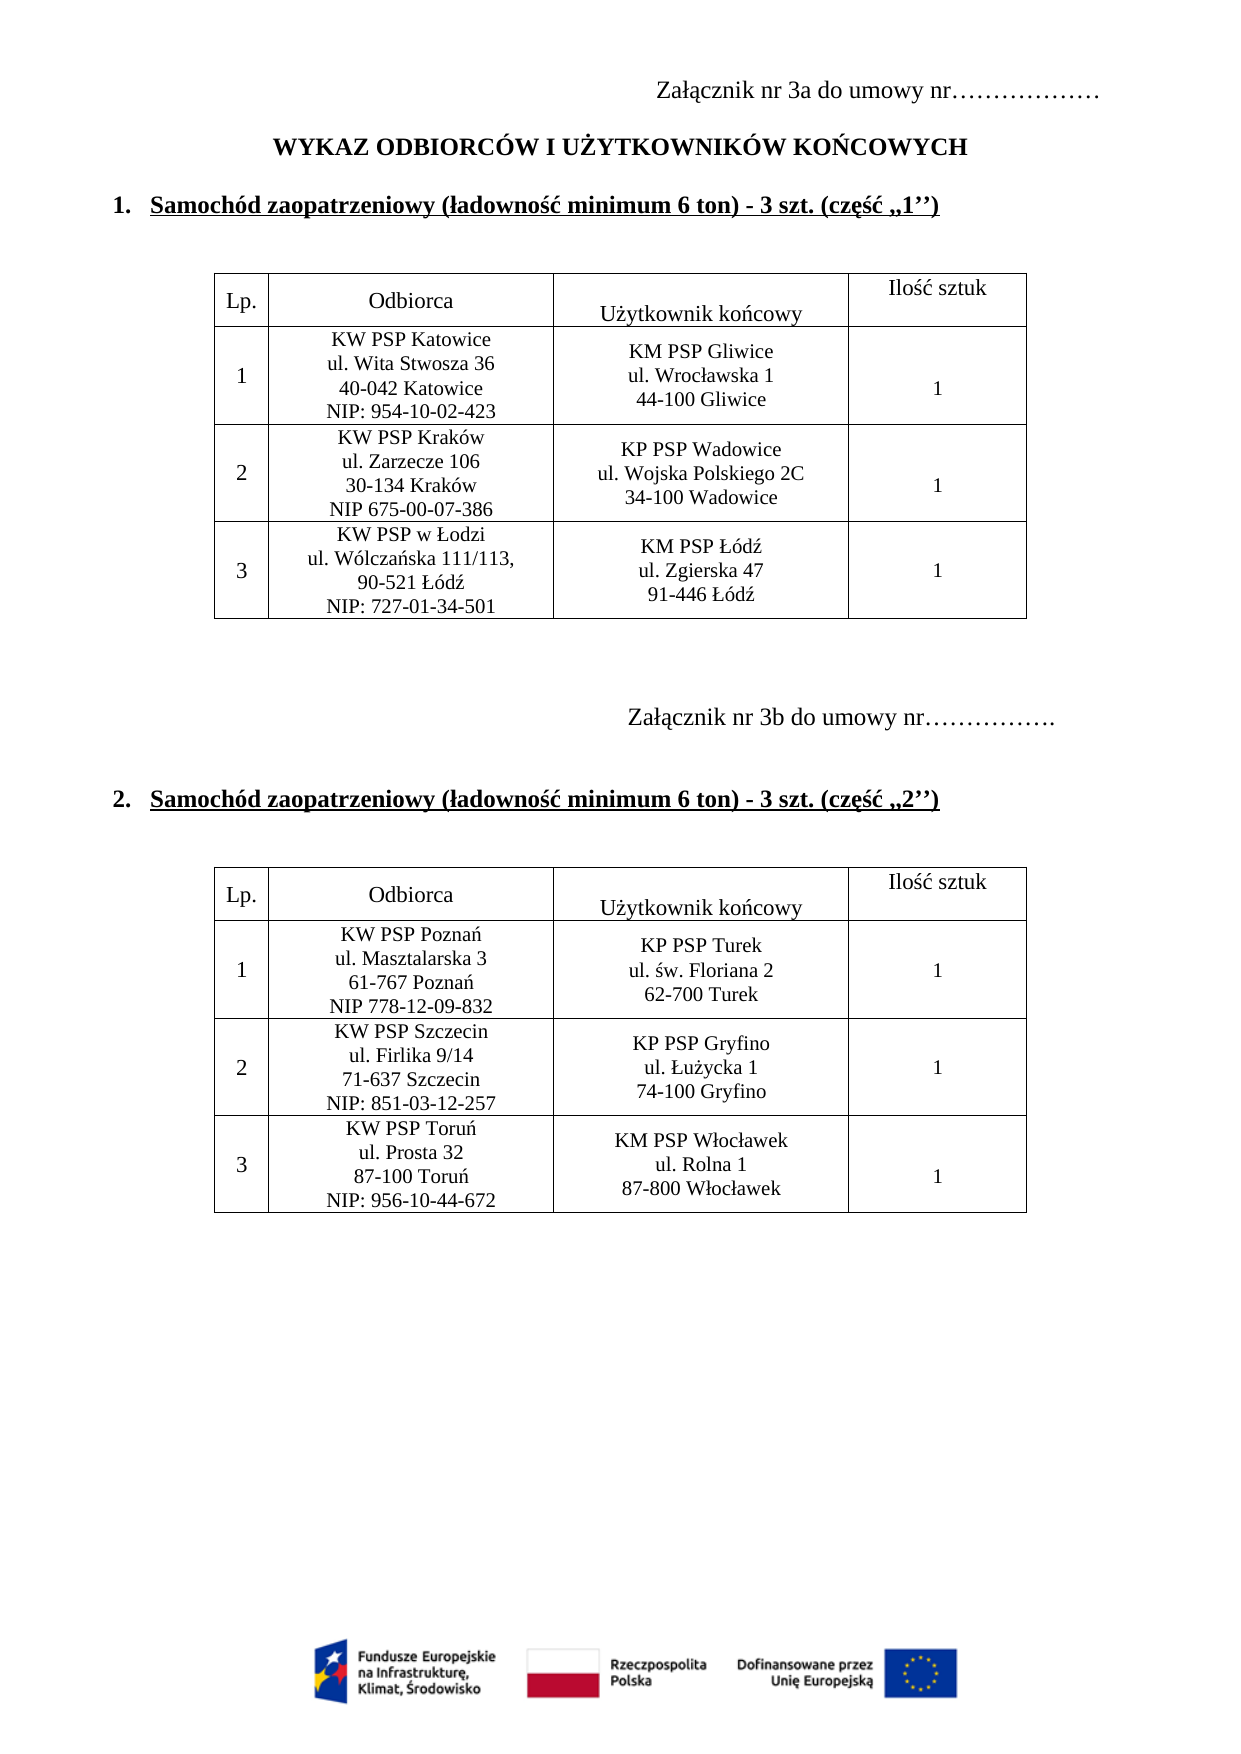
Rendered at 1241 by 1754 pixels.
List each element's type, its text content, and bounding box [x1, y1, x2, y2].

table_cell KW PSP w Łodzi ul. Wólczańska 111/113, 90-521 Łódź NIP: 727-01-34-501 [269, 522, 553, 618]
table_cell 3 [215, 1116, 268, 1212]
table_cell KM PSP Łódź ul. Zgierska 47 91-446 Łódź [554, 522, 848, 618]
text WYKAZ ODBIORCÓW I UŻYTKOWNIKÓW KOŃCOWYCH [75, 132, 1165, 161]
table_cell 1 [215, 921, 268, 1018]
table_cell 1 [849, 327, 1026, 423]
table_cell 1 [849, 522, 1026, 618]
text Załącznik nr 3a do umowy nr……………… [517, 75, 1165, 104]
table_header Ilość sztuk [849, 274, 1026, 326]
table_cell KW PSP Katowice ul. Wita Stwosza 36 40-042 Katowice NIP: 954-10-02-423 [269, 327, 553, 423]
table_cell 2 [215, 425, 268, 521]
table_header Odbiorca [269, 868, 553, 920]
table_header Użytkownik końcowy [554, 274, 848, 326]
table_cell KM PSP Gliwice ul. Wrocławska 1 44-100 Gliwice [554, 327, 848, 423]
table_cell KP PSP Gryfino ul. Łużycka 1 74-100 Gryfino [554, 1019, 848, 1115]
table_cell 1 [849, 1116, 1026, 1212]
table_cell 2 [215, 1019, 268, 1115]
table_cell 1 [849, 1019, 1026, 1115]
text Załącznik nr 3b do umowy nr……………. [444, 702, 1165, 730]
table_cell 1 [849, 921, 1026, 1018]
list Samochód zaopatrzeniowy (ładowność minimum 6 ton) - 3 szt. (część ,,2’’) [112, 784, 1165, 813]
table_header Lp. [215, 868, 268, 920]
table_header Lp. [215, 274, 268, 326]
table_header Ilość sztuk [849, 868, 1026, 920]
table_cell KW PSP Poznań ul. Masztalarska 3 61-767 Poznań NIP 778-12-09-832 [269, 921, 553, 1018]
picture [300, 1623, 973, 1720]
table_header Użytkownik końcowy [554, 868, 848, 920]
list Samochód zaopatrzeniowy (ładowność minimum 6 ton) - 3 szt. (część ,,1’’) [112, 190, 1165, 219]
table_cell KW PSP Toruń ul. Prosta 32 87-100 Toruń NIP: 956-10-44-672 [269, 1116, 553, 1212]
table_cell KP PSP Wadowice ul. Wojska Polskiego 2C 34-100 Wadowice [554, 425, 848, 521]
table_cell KP PSP Turek ul. św. Floriana 2 62-700 Turek [554, 921, 848, 1018]
table_header Odbiorca [269, 274, 553, 326]
table_cell 1 [849, 425, 1026, 521]
table_cell KM PSP Włocławek ul. Rolna 1 87-800 Włocławek [554, 1116, 848, 1212]
table_cell KW PSP Szczecin ul. Firlika 9/14 71-637 Szczecin NIP: 851-03-12-257 [269, 1019, 553, 1115]
table_cell 3 [215, 522, 268, 618]
table_cell 1 [215, 327, 268, 423]
table_cell KW PSP Kraków ul. Zarzecze 106 30-134 Kraków NIP 675-00-07-386 [269, 425, 553, 521]
